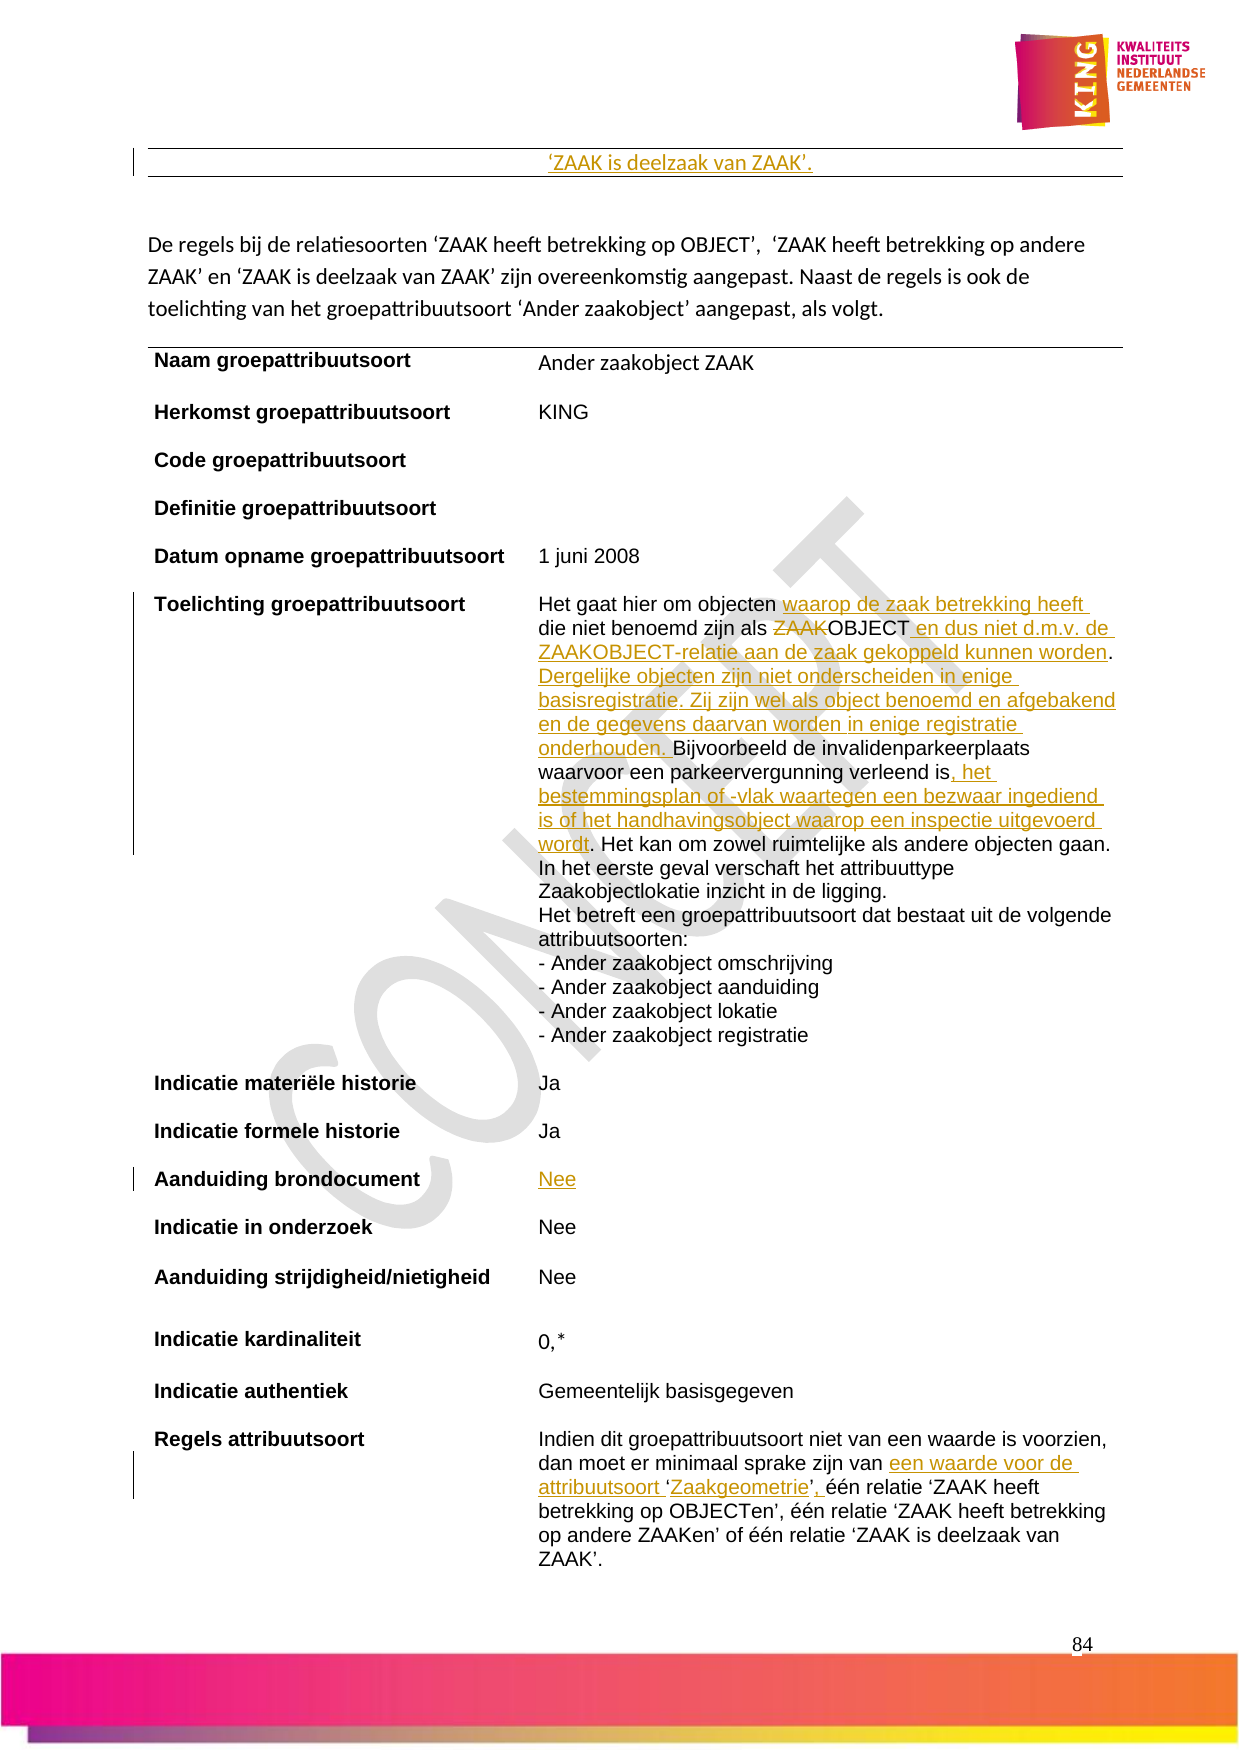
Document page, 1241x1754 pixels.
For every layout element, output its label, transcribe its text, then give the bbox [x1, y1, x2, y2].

picture [0, 1650, 1239, 1750]
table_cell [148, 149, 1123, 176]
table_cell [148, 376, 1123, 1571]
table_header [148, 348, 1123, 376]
picture [1014, 33, 1206, 131]
text De regels bij de relatiesoorten ‘ZAAK heeft betrekking op OBJECT’, ‘ZAAK heeft betrekking op andere ZAAK’ en ‘ZAAK is deelzaak van ZAAK’ zijn overeenkomstig aangepast. Naast de regels is ook de toelichting van het groepattribuutsoort ‘Ander zaakobject’ aangepast, als volgt. [148, 230, 1093, 322]
